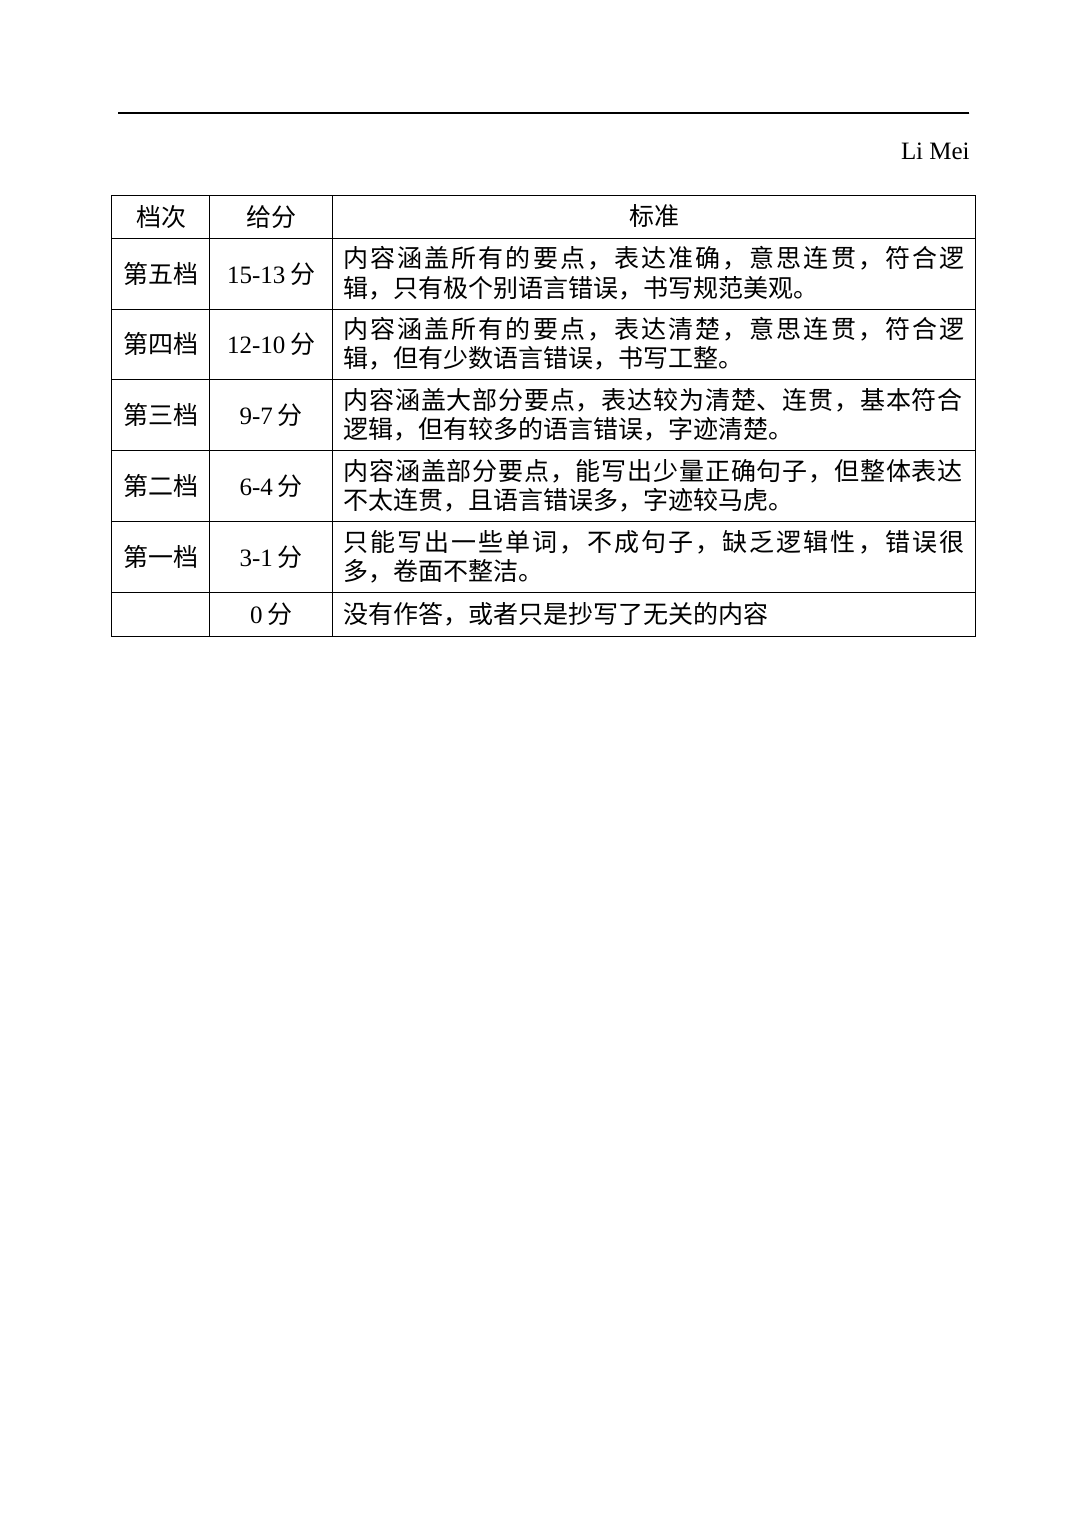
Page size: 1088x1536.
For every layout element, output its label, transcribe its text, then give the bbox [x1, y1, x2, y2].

table_header 给分 [210, 196, 332, 238]
table_cell 内容涵盖所有的要点，表达准确，意思连贯，符合逻辑，只有极个别语言错误，书写规范美观。 [333, 239, 975, 308]
table_header 标准 [333, 196, 975, 238]
table_cell 3-1分 [210, 522, 332, 592]
table_cell 第四档 [112, 310, 209, 379]
table_header 档次 [112, 196, 209, 238]
table_cell 0分 [210, 593, 332, 636]
table_cell 内容涵盖所有的要点，表达清楚，意思连贯，符合逻辑，但有少数语言错误，书写工整。 [333, 310, 975, 379]
table_cell 12-10分 [210, 310, 332, 379]
table_cell 第三档 [112, 380, 209, 450]
table_cell 9-7分 [210, 380, 332, 450]
text Li Mei [118, 134, 969, 166]
table_cell 内容涵盖部分要点，能写出少量正确句子，但整体表达不太连贯，且语言错误多，字迹较马虎。 [333, 451, 975, 521]
table_cell 第五档 [112, 239, 209, 308]
table_cell [112, 593, 209, 636]
table_cell 内容涵盖大部分要点，表达较为清楚、连贯，基本符合逻辑，但有较多的语言错误，字迹清楚。 [333, 380, 975, 450]
table_cell 第一档 [112, 522, 209, 592]
table_cell 15-13分 [210, 239, 332, 308]
table_cell 6-4分 [210, 451, 332, 521]
table_cell 第二档 [112, 451, 209, 521]
table_cell 没有作答，或者只是抄写了无关的内容 [333, 593, 975, 636]
table_cell 只能写出一些单词，不成句子，缺乏逻辑性，错误很多，卷面不整洁。 [333, 522, 975, 592]
